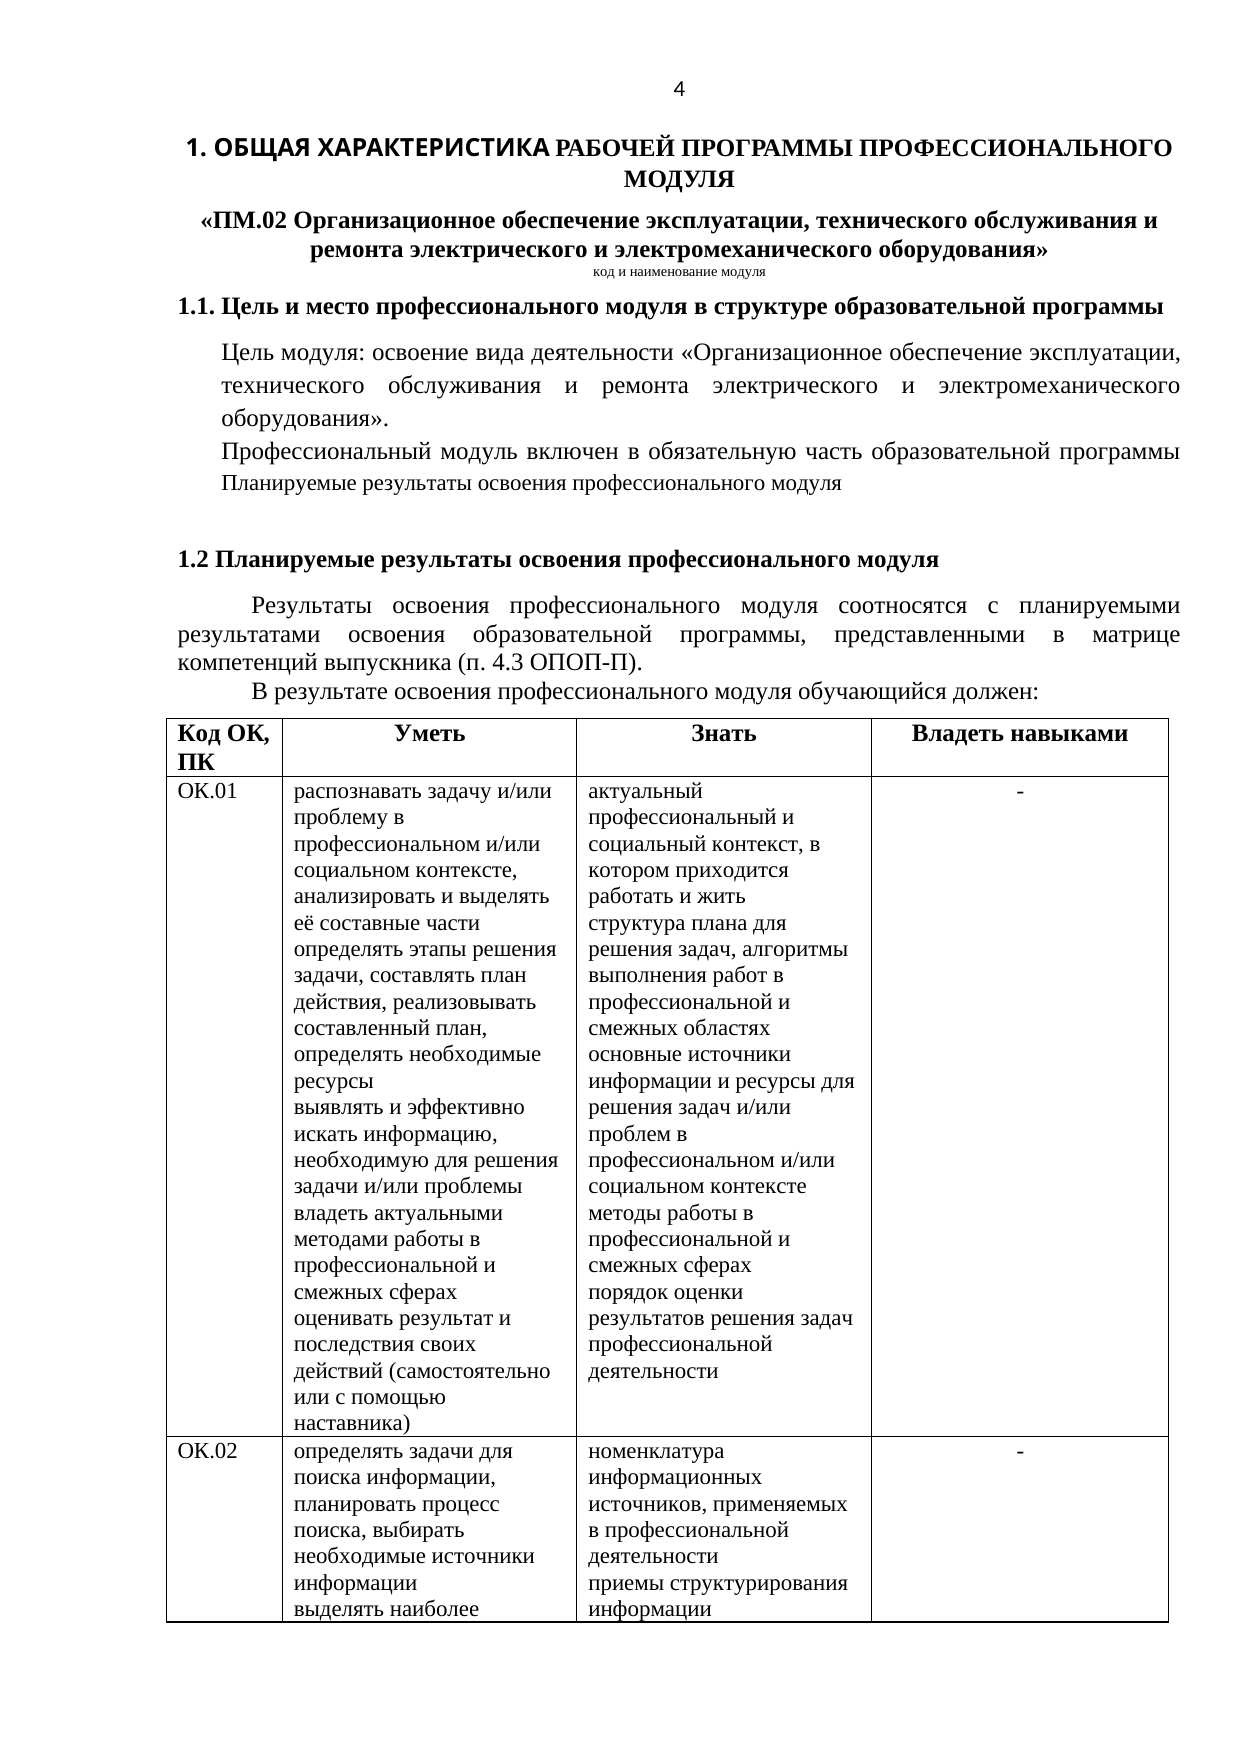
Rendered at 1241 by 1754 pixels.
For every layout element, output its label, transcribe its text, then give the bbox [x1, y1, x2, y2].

text 1.2 Планируемые результаты освоения профессионального модуля [177, 544, 1181, 573]
table_cell ОК.02 [167, 1437, 282, 1621]
list Цель модуля: освоение вида деятельности «Организационное обеспечение эксплуатации, технического обслуживания и ремонта электрического и электромеханического оборудования». [221, 337, 1181, 432]
table_cell - [872, 1437, 1168, 1621]
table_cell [577, 1437, 871, 1621]
table_cell - [872, 777, 1168, 1436]
table_cell актуальный профессиональный и социальный контекст, в котором приходится работать и жить структура плана для решения задач, алгоритмы выполнения работ в профессиональной и смежных областях основные источники информации и ресурсы для решения задач и/или проблем в профессиональном и/или социальном контексте методы работы в профессиональной и смежных сферах порядок оценки результатов решения задач профессиональной деятельности [577, 777, 871, 1436]
list Цель и место профессионального модуля в структуре образовательной программы [177, 291, 1181, 320]
table_header Знать [577, 719, 871, 776]
text 1. Общая характеристика РАБОЧЕЙ ПРОГРАММЫ ПРОФЕССИОНАЛЬНОГО МОДУЛЯ [177, 130, 1181, 193]
table_cell ОК.01 [167, 777, 282, 1436]
text Результаты освоения профессионального модуля соотносятся с планируемыми результатами освоения образовательной программы, представленными в матрице компетенций выпускника (п. 4.3 ОПОП-П). [177, 590, 1181, 676]
table_cell распознавать задачу и/или проблему в профессиональном и/или социальном контексте, анализировать и выделять её составные части определять этапы решения задачи, составлять план действия, реализовывать составленный план, определять необходимые ресурсы выявлять и эффективно искать информацию, необходимую для решения задачи и/или проблемы владеть актуальными методами работы в профессиональной и смежных сферах оценивать результат и последствия своих действий (самостоятельно или с помощью наставника) [283, 777, 576, 1436]
text «ПМ.02 Организационное обеспечение эксплуатации, технического обслуживания и ремонта электрического и электромеханического оборудования» [177, 205, 1181, 263]
text В результате освоения профессионального модуля обучающийся должен: [177, 676, 1181, 705]
table_header Код ОК, ПК [167, 719, 282, 776]
list Профессиональный модуль включен в обязательную часть образовательной программы Планируемые результаты освоения профессионального модуля [221, 436, 1181, 495]
table_header Уметь [283, 719, 576, 776]
text код и наименование модуля [177, 263, 1181, 291]
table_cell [283, 1437, 576, 1621]
table_header Владеть навыками [872, 719, 1168, 776]
